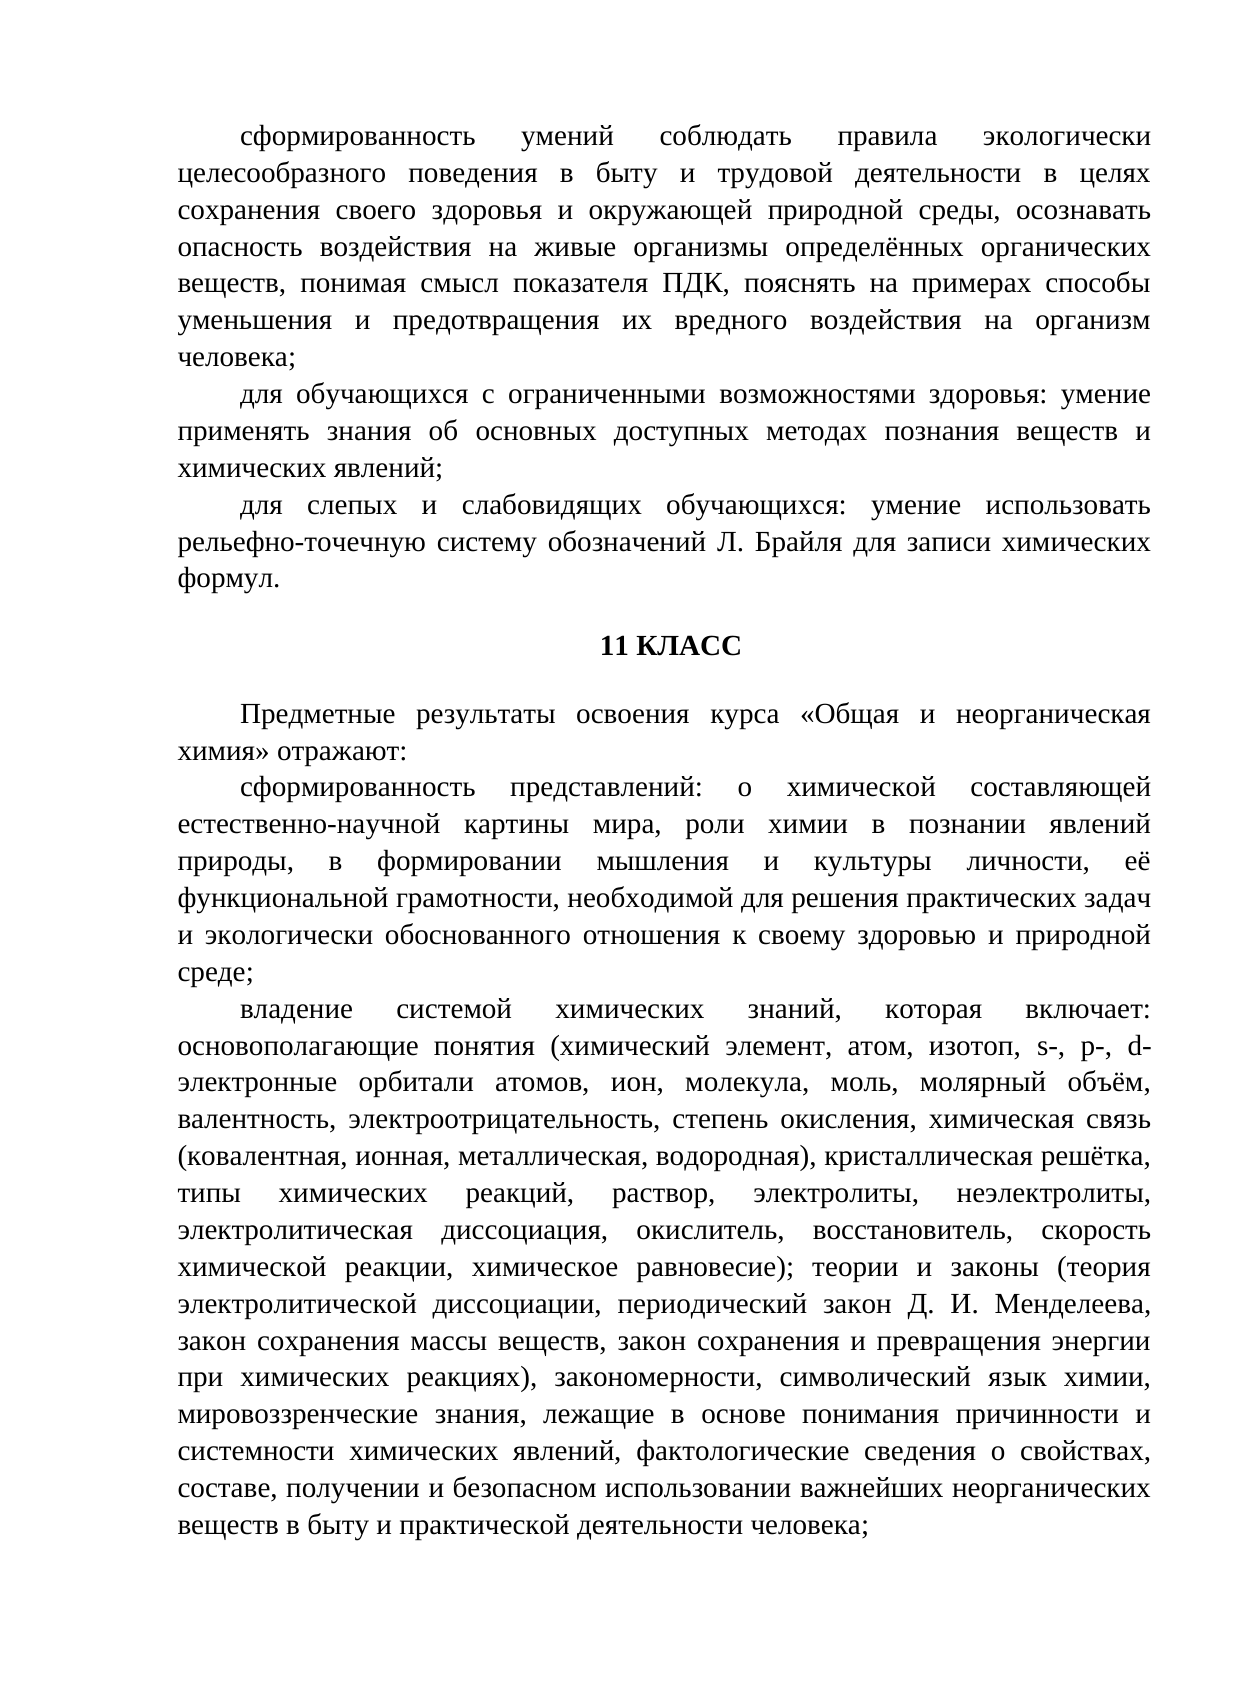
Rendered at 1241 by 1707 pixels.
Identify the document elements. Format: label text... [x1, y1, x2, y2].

text сформированность представлений: о химической составляющей естественно-научной картины мира, роли химии в познании явлений природы, в формировании мышления и культуры личности, её функциональной грамотности, необходимой для решения практических задач и экологически обоснованного отношения к своему здоровью и природной среде; [177, 769, 1152, 987]
text сформированность умений соблюдать правила экологически целесообразного поведения в быту и трудовой деятельности в целях сохранения своего здоровья и окружающей природной среды, осознавать опасность воздействия на живые организмы определённых органических веществ, понимая смысл показателя ПДК, пояснять на примерах способы уменьшения и предотвращения их вредного воздействия на организм человека; [177, 118, 1152, 373]
text для обучающихся с ограниченными возможностями здоровья: умение применять знания об основных доступных методах познания веществ и химических явлений; [177, 376, 1152, 483]
text для слепых и слабовидящих обучающихся: умение использовать рельефно-точечную систему обозначений Л. Брайля для записи химических формул. [177, 487, 1152, 594]
text Предметные результаты освоения курса «Общая и неорганическая химия» отражают: [177, 696, 1152, 766]
text 11 КЛАСС [190, 628, 1152, 662]
text владение системой химических знаний, которая включает: основополагающие понятия (химический элемент, атом, изотоп, s-, p-, d- электронные орбитали атомов, ион, молекула, моль, молярный объём, валентность, электроотрицательность, степень окисления, химическая связь (ковалентная, ионная, металлическая, водородная), кристаллическая решётка, типы химических реакций, раствор, электролиты, неэлектролиты, электролитическая диссоциация, окислитель, восстановитель, скорость химической реакции, химическое равновесие); теории и законы (теория электролитической диссоциации, периодический закон Д. И. Менделеева, закон сохранения массы веществ, закон сохранения и превращения энергии при химических реакциях), закономерности, символический язык химии, мировоззренческие знания, лежащие в основе понимания причинности и системности химических явлений, фактологические сведения о свойствах, составе, получении и безопасном использовании важнейших неорганических веществ в быту и практической деятельности человека; [177, 991, 1152, 1541]
